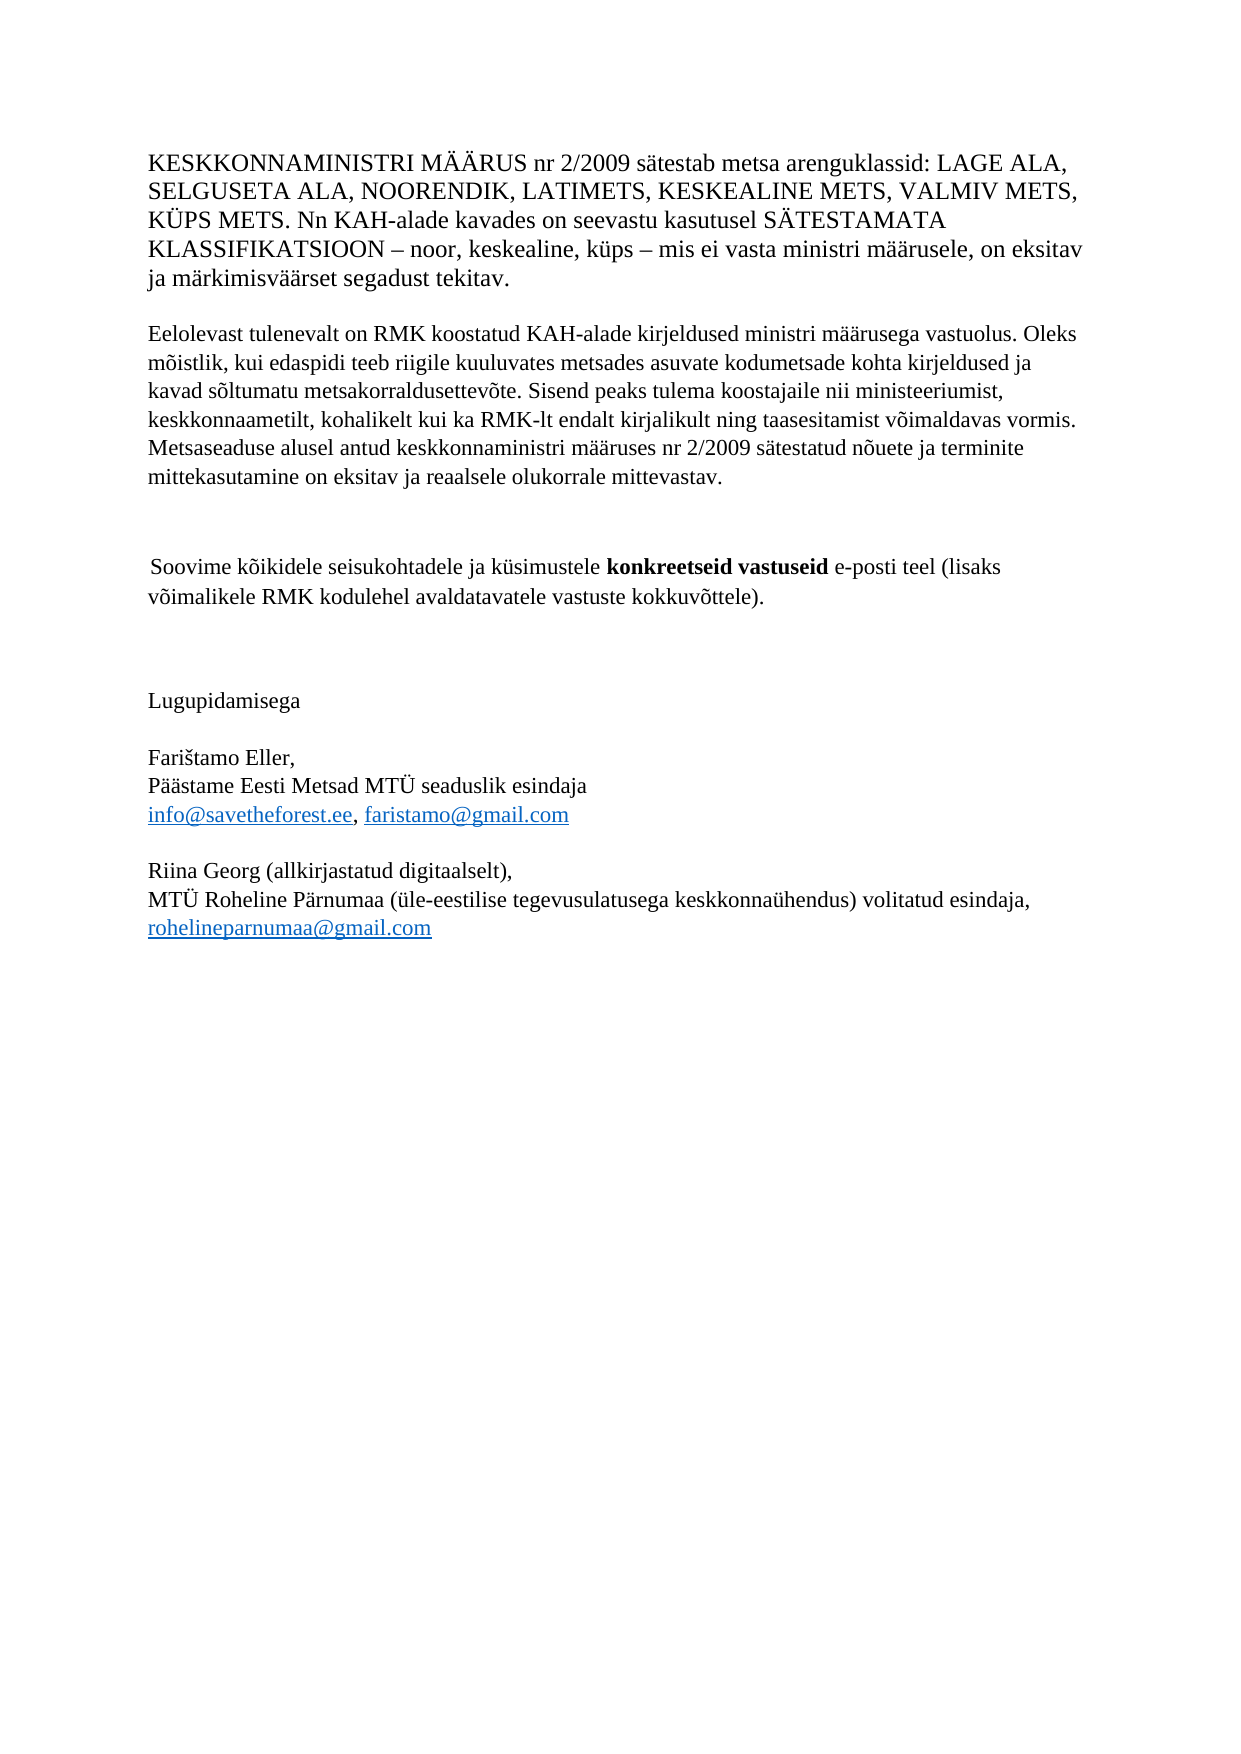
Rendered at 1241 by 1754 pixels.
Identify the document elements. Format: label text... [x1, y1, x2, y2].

text KESKKONNAMINISTRI MÄÄRUS nr 2/2009 sätestab metsa arenguklassid: LAGE ALA, SELGUSETA ALA, NOORENDIK, LATIMETS, KESKEALINE METS, VALMIV METS, KÜPS METS. Nn KAH-alade kavades on seevastu kasutusel SÄTESTAMATA KLASSIFIKATSIOON – noor, keskealine, küps – mis ei vasta ministri määrusele, on eksitav ja märkimisväärset segadust tekitav. [148, 148, 1093, 291]
text Lugupidamisega Farištamo Eller, Päästame Eesti Metsad MTÜ seaduslik esindaja info@savetheforest.ee, faristamo@gmail.com Riina Georg (allkirjastatud digitaalselt), MTÜ Roheline Pärnumaa (üle-eestilise tegevusulatusega keskkonnaühendus) volitatud esindaja, rohelineparnumaa@gmail.com [148, 687, 1093, 941]
text Soovime kõikidele seisukohtadele ja küsimustele konkreetseid vastuseid e-posti teel (lisaks võimalikele RMK kodulehel avaldatavatele vastuste kokkuvõttele). [148, 553, 1093, 668]
text Eelolevast tulenevalt on RMK koostatud KAH-alade kirjeldused ministri määrusega vastuolus. Oleks mõistlik, kui edaspidi teeb riigile kuuluvates metsades asuvate kodumetsade kohta kirjeldused ja kavad sõltumatu metsakorraldusettevõte. Sisend peaks tulema koostajaile nii ministeeriumist, keskkonnaametilt, kohalikelt kui ka RMK-lt endalt kirjalikult ning taasesitamist võimaldavas vormis. Metsaseaduse alusel antud keskkonnaministri määruses nr 2/2009 sätestatud nõuete ja terminite mittekasutamine on eksitav ja reaalsele olukorrale mittevastav. [148, 321, 1093, 489]
